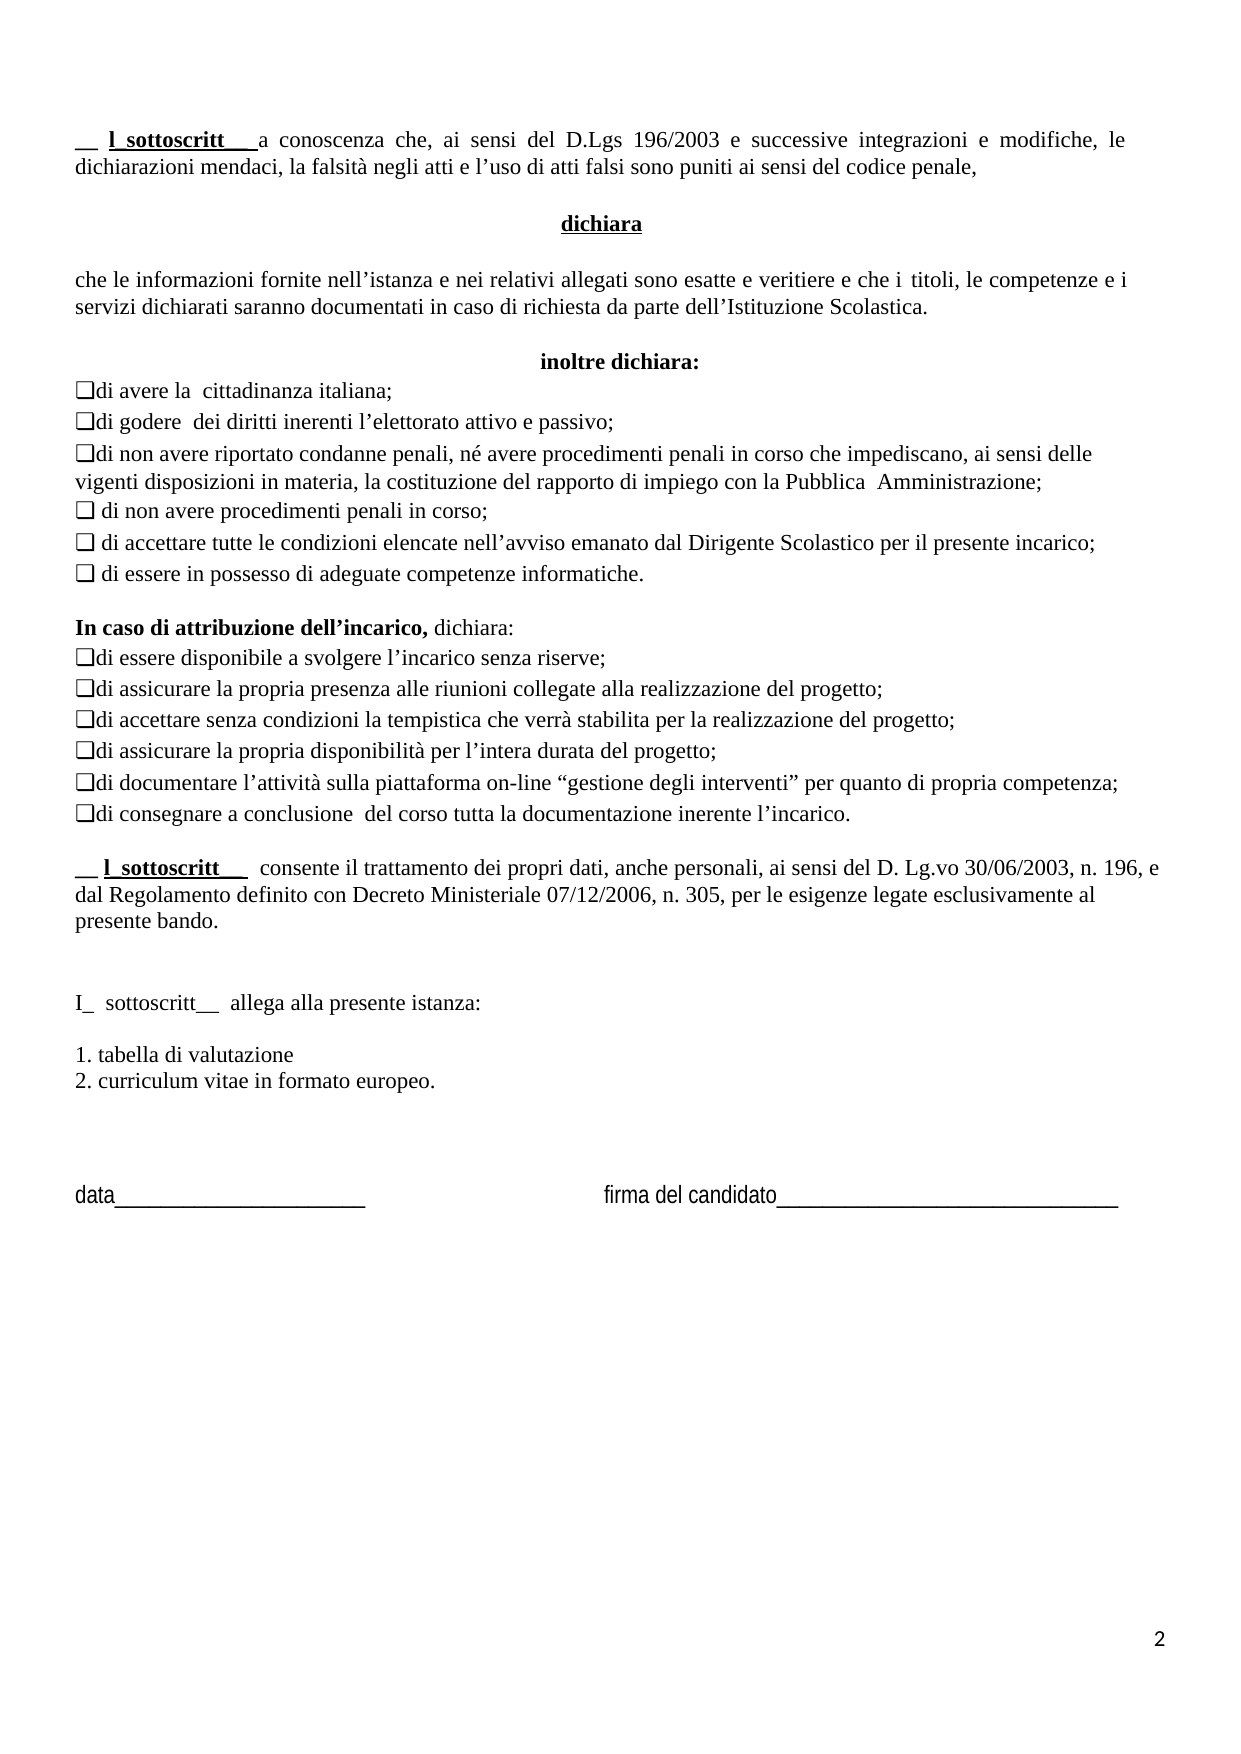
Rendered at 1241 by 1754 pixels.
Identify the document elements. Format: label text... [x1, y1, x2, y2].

text ❏di essere disponibile a svolgere l’incarico senza riserve; [75, 641, 1165, 672]
text che le informazioni fornite nell’istanza e nei relativi allegati sono esatte e veritiere e che i titoli, le competenze e i servizi dichiarati saranno documentati in caso di richiesta da parte dell’Istituzione Scolastica. [75, 267, 1128, 319]
text ❏di documentare l’attività sulla piattaforma on-line “gestione degli interventi” per quanto di propria competenza; [75, 766, 1165, 797]
text __ l_sottoscritt__ a conoscenza che, ai sensi del D.Lgs 196/2003 e successive integrazioni e modifiche, le dichiarazioni mendaci, la falsità negli atti e l’uso di atti falsi sono puniti ai sensi del codice penale, [75, 126, 1128, 179]
text data______________________ firma del candidato______________________________ [75, 1180, 1165, 1208]
text vigenti disposizioni in materia, la costituzione del rapporto di impiego con la Pubblica Amministrazione; [75, 468, 1165, 494]
text ❏ di accettare tutte le condizioni elencate nell’avviso emanato dal Dirigente Scolastico per il presente incarico; [75, 525, 1165, 557]
text ❏ di essere in possesso di adeguate competenze informatiche. [75, 557, 1165, 588]
text 2. curriculum vitae in formato europeo. [75, 1068, 1165, 1094]
text ❏di accettare senza condizioni la tempistica che verrà stabilita per la realizzazione del progetto; [75, 703, 1165, 734]
text ❏di consegnare a conclusione del corso tutta la documentazione inerente l’incarico. [75, 797, 1165, 828]
text ❏di assicurare la propria disponibilità per l’intera durata del progetto; [75, 734, 1165, 766]
text In caso di attribuzione dell’incarico, dichiara: [75, 614, 1165, 641]
text ❏ di non avere procedimenti penali in corso; [75, 494, 1165, 525]
text ❏di assicurare la propria presenza alle riunioni collegate alla realizzazione del progetto; [75, 672, 1165, 703]
text I_ sottoscritt__ allega alla presente istanza: [75, 988, 1165, 1015]
text inoltre dichiara: [75, 348, 1165, 374]
text ❏di avere la cittadinanza italiana; [75, 374, 1165, 405]
text dichiara [75, 210, 1128, 236]
text ❏di godere dei diritti inerenti l’elettorato attivo e passivo; [75, 405, 1165, 437]
text 1. tabella di valutazione [75, 1041, 1165, 1068]
text ❏di non avere riportato condanne penali, né avere procedimenti penali in corso che impediscano, ai sensi delle [75, 437, 1165, 468]
text __ l_sottoscritt__ consente il trattamento dei propri dati, anche personali, ai sensi del D. Lg.vo 30/06/2003, n. 196, e dal Regolamento definito con Decreto Ministeriale 07/12/2006, n. 305, per le esigenze legate esclusivamente al presente bando. [75, 854, 1165, 933]
